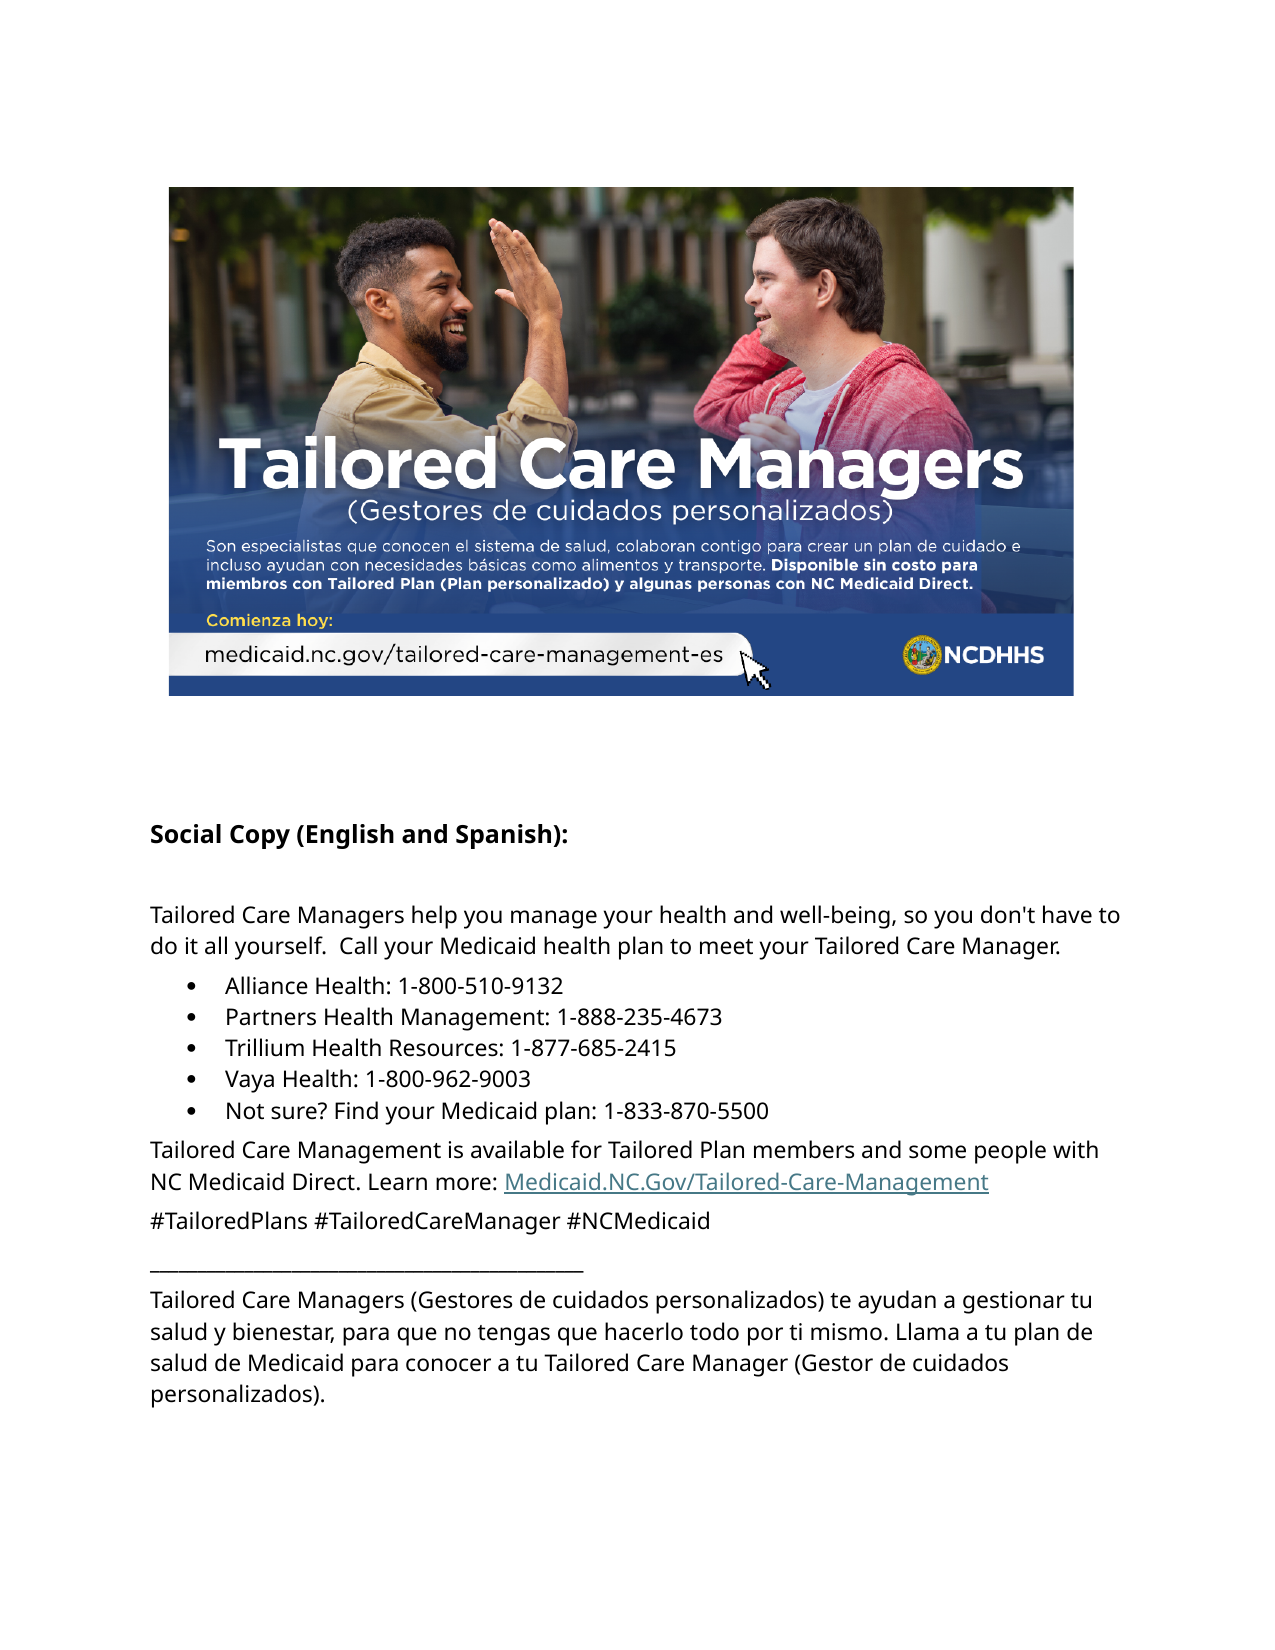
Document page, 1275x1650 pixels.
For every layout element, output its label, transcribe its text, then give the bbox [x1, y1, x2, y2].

text Social Copy (English and Spanish): [150, 817, 1125, 851]
list Partners Health Management: 1-888-235-4673 [187, 1001, 1125, 1032]
text Tailored Care Management is available for Tailored Plan members and some people with NC Medicaid Direct. Learn more: Medicaid.NC.Gov/Tailored-Care-Management [150, 1134, 1125, 1197]
text Tailored Care Managers help you manage your health and well-being, so you don't have to do it all yourself. Call your Medicaid health plan to meet your Tailored Care Manager. [150, 899, 1125, 961]
list Vaya Health: 1-800-962-9003 [187, 1063, 1125, 1095]
text Tailored Care Managers (Gestores de cuidados personalizados) te ayudan a gestionar tu salud y bienestar, para que no tengas que hacerlo todo por ti mismo. Llama a tu plan de salud de Medicaid para conocer a tu Tailored Care Manager (Gestor de cuidados personalizados). [150, 1284, 1125, 1409]
list Not sure? Find your Medicaid plan: 1-833-870-5500 [187, 1095, 1125, 1126]
text ______________________________________________ [150, 1245, 1125, 1276]
list Trillium Health Resources: 1-877-685-2415 [187, 1032, 1125, 1063]
text #TailoredPlans #TailoredCareManager #NCMedicaid [150, 1205, 1125, 1236]
list Alliance Health: 1-800-510-9132 [187, 970, 1125, 1001]
